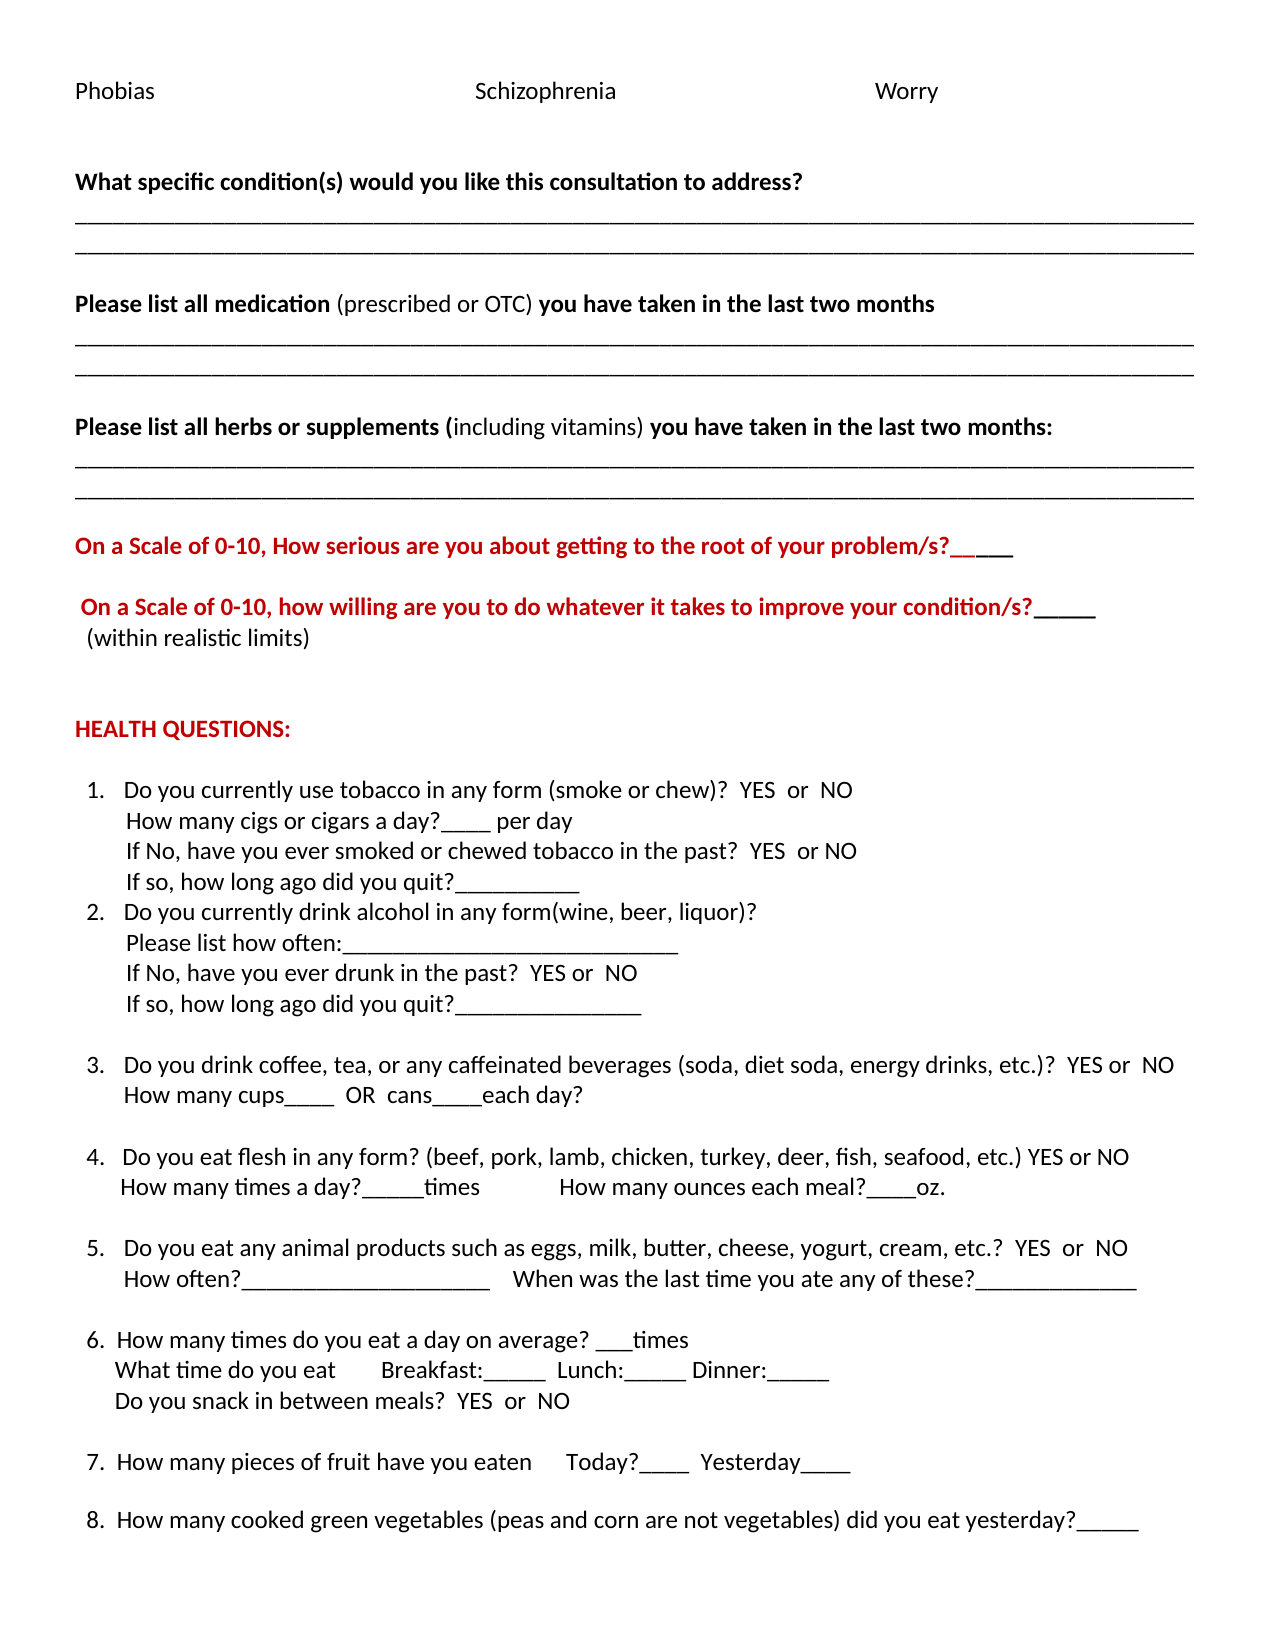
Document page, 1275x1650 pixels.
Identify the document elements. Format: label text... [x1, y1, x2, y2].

text (within realistic limits) [75, 622, 1275, 652]
text How many times a day?_____times How many ounces each meal?____oz. [75, 1171, 1200, 1202]
text What time do you eat Breakfast:_____ Lunch:_____ Dinner:_____ [75, 1354, 1200, 1385]
text On a Scale of 0-10, how willing are you to do whatever it takes to improve your condition/s?_____ [75, 591, 1275, 622]
text 7. How many pieces of fruit have you eaten Today?____ Yesterday____ [75, 1446, 1200, 1476]
text HEALTH QUESTIONS: [75, 713, 1200, 744]
text If No, have you ever smoked or chewed tobacco in the past? YES or NO [75, 836, 1200, 866]
text What specific condition(s) would you like this consultation to address? [75, 167, 1200, 197]
text On a Scale of 0-10, How serious are you about getting to the root of your problem/s?_____ [75, 530, 1275, 561]
list Do you eat any animal products such as eggs, milk, butter, cheese, yogurt, cream, etc.? YES or NO [86, 1232, 1200, 1263]
text ____________________________________________________________________________________________________________________________________________________________________________________ [75, 319, 1200, 380]
text Please list all medication (prescribed or OTC) you have taken in the last two months [75, 289, 1200, 319]
list Do you drink coffee, tea, or any caffeinated beverages (soda, diet soda, energy drinks, etc.)? YES or NO [86, 1049, 1200, 1080]
text How many cigs or cigars a day?____ per day [75, 805, 1200, 836]
text 6. How many times do you eat a day on average? ___times [75, 1324, 1200, 1354]
text If so, how long ago did you quit?__________ [75, 866, 1200, 897]
text If so, how long ago did you quit?_______________ [75, 988, 1200, 1019]
list How many cups____ OR cans____each day? [123, 1080, 1200, 1110]
text Do you snack in between meals? YES or NO [75, 1385, 1200, 1415]
text If No, have you ever drunk in the past? YES or NO [75, 958, 1200, 988]
list Do you currently drink alcohol in any form(wine, beer, liquor)? [86, 897, 1200, 927]
text 4. Do you eat flesh in any form? (beef, pork, lamb, chicken, turkey, deer, fish, seafood, etc.) YES or NO [75, 1141, 1200, 1171]
text Please list all herbs or supplements (including vitamins) you have taken in the last two months: [75, 411, 1200, 441]
text Schizophrenia [475, 75, 800, 106]
list Do you currently use tobacco in any form (smoke or chew)? YES or NO [86, 774, 1200, 805]
text Phobias [75, 75, 400, 106]
text Worry [875, 75, 1200, 106]
text ____________________________________________________________________________________________________________________________________________________________________________________ [75, 197, 1200, 258]
list How often?____________________ When was the last time you ate any of these?_____________ [123, 1263, 1200, 1293]
text ____________________________________________________________________________________________________________________________________________________________________________________ [75, 441, 1200, 502]
text Please list how often:___________________________ [75, 927, 1200, 958]
text 8. How many cooked green vegetables (peas and corn are not vegetables) did you eat yesterday?_____ [75, 1504, 1200, 1535]
